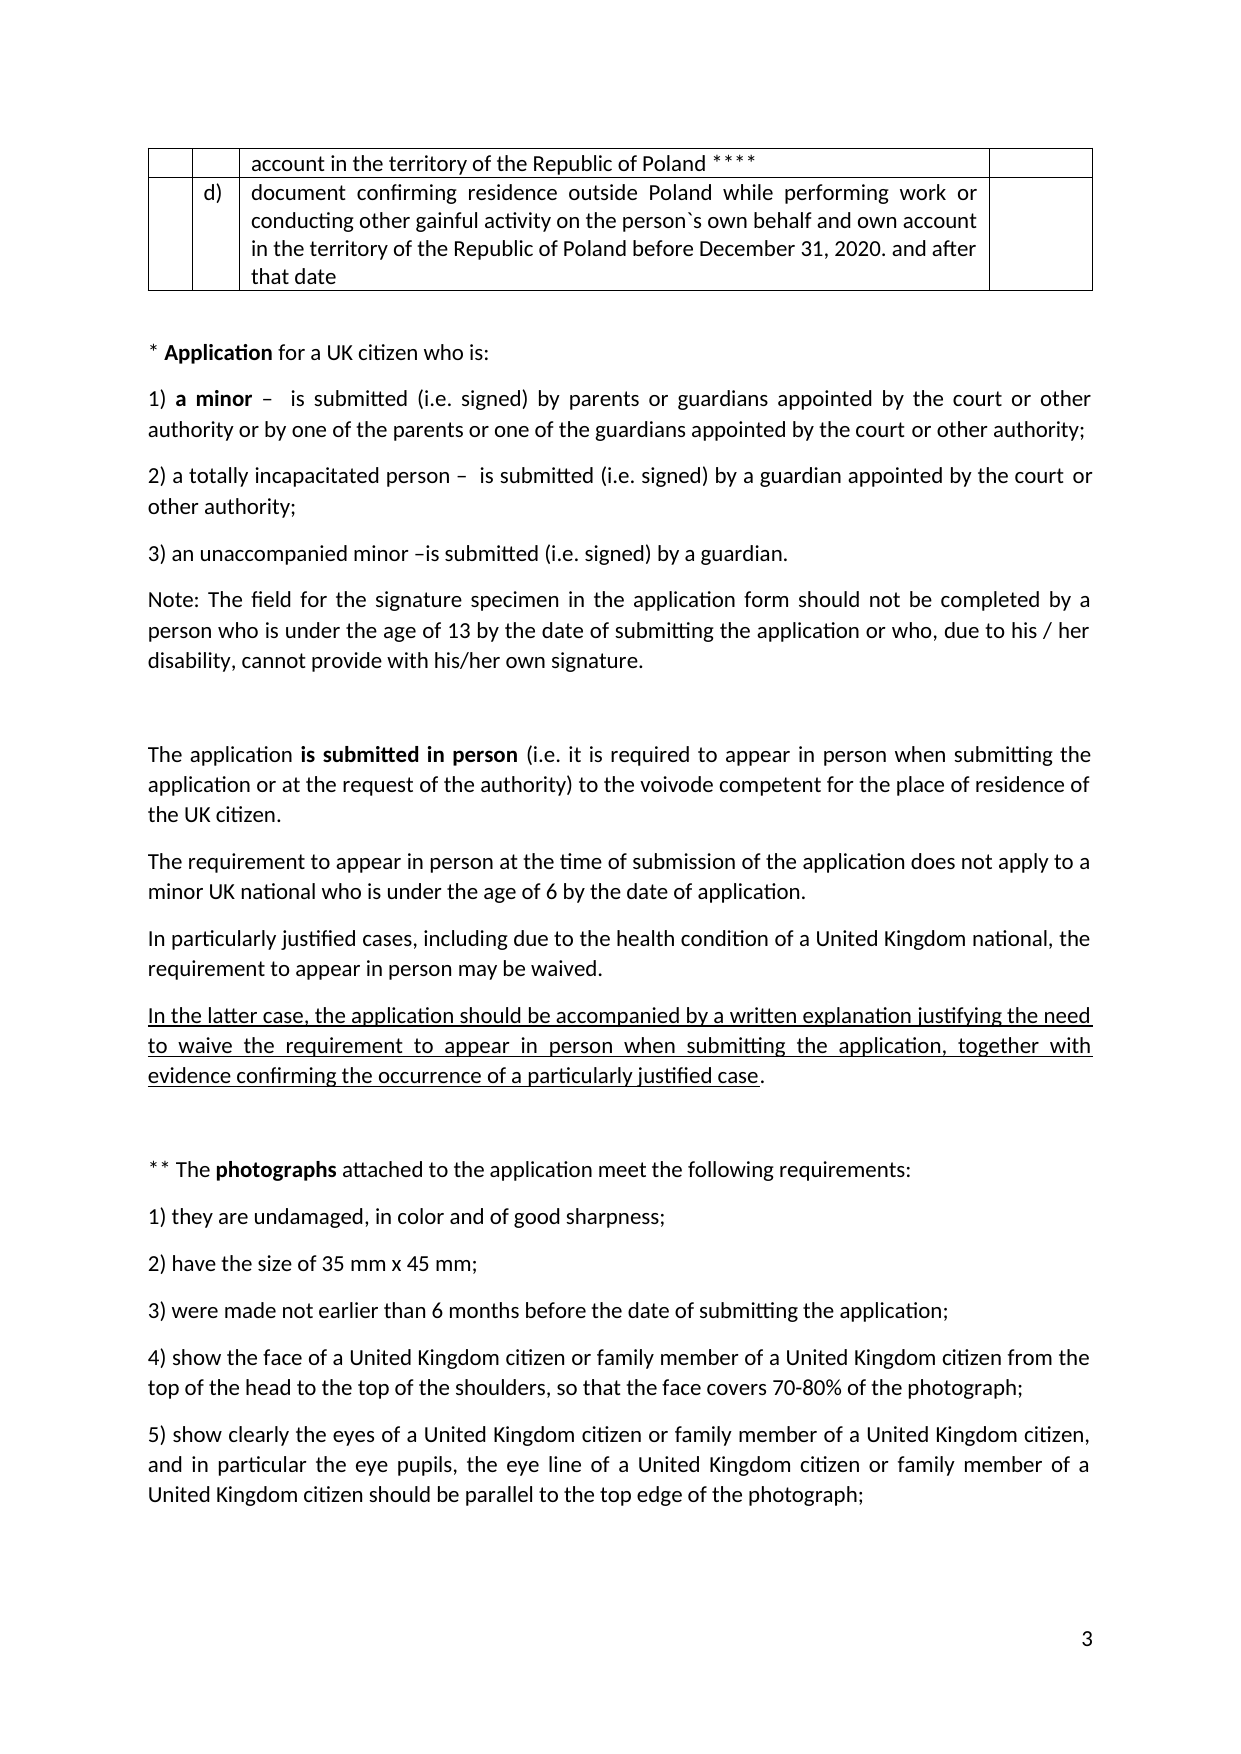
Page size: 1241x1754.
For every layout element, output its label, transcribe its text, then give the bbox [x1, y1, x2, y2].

text 5) show clearly the eyes of a United Kingdom citizen or family member of a United Kingdom citizen, and in particular the eye pupils, the eye line of a United Kingdom citizen or family member of a United Kingdom citizen should be parallel to the top edge of the photograph; [148, 1420, 1093, 1508]
text Note: The field for the signature specimen in the application form should not be completed by a person who is under the age of 13 by the date of submitting the application or who, due to his / her disability, cannot provide with his/her own signature. [148, 586, 1093, 674]
text ** The photographs attached to the application meet the following requirements: [148, 1155, 1093, 1183]
text 1) they are undamaged, in color and of good sharpness; [148, 1202, 1093, 1230]
table_cell [149, 178, 192, 290]
table_cell [149, 149, 192, 177]
text The application is submitted in person (i.e. it is required to appear in person when submitting the application or at the request of the authority) to the voivode competent for the place of residence of the UK citizen. [148, 740, 1093, 828]
table_cell c) [193, 149, 239, 177]
text In the latter case, the application should be accompanied by a written explanation justifying the need to waive the requirement to appear in person when submitting the application, together with evidence confirming the occurrence of a particularly justified case. [148, 1027, 1093, 1056]
table_cell document confirming residence outside Poland while performing work or conducting other gainful activity on the person`s own behalf and own account in the territory of the Republic of Poland before December 31, 2020. and after that date [240, 178, 989, 290]
text In the latter case, the application should be accompanied by a written explanation justifying the need to waive the requirement to appear in person when submitting the application, together with evidence confirming the occurrence of a particularly justified case. [148, 1001, 1093, 1025]
table_cell d) [193, 178, 239, 290]
text The requirement to appear in person at the time of submission of the application does not apply to a minor UK national who is under the age of 6 by the date of application. [148, 847, 1093, 905]
text 4) show the face of a United Kingdom citizen or family member of a United Kingdom citizen from the top of the head to the top of the shoulders, so that the face covers 70-80% of the photograph; [148, 1343, 1093, 1401]
text In the latter case, the application should be accompanied by a written explanation justifying the need to waive the requirement to appear in person when submitting the application, together with evidence confirming the occurrence of a particularly justified case. [148, 1057, 1093, 1090]
text 2) a totally incapacitated person – is submitted (i.e. signed) by a guardian appointed by the court or other authority; [148, 462, 1093, 520]
text 2) have the size of 35 mm x 45 mm; [148, 1249, 1093, 1277]
table_cell [990, 178, 1092, 290]
text 3) an unaccompanied minor –is submitted (i.e. signed) by a guardian. [148, 539, 1093, 567]
text 3) were made not earlier than 6 months before the date of submitting the application; [148, 1296, 1093, 1324]
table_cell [240, 149, 989, 177]
text 1) a minor – is submitted (i.e. signed) by parents or guardians appointed by the court or other authority or by one of the parents or one of the guardians appointed by the court or other authority; [148, 384, 1093, 443]
table_cell [990, 149, 1092, 177]
text In particularly justified cases, including due to the health condition of a United Kingdom national, the requirement to appear in person may be waived. [148, 924, 1093, 982]
text * Application for a UK citizen who is: [148, 338, 1093, 366]
